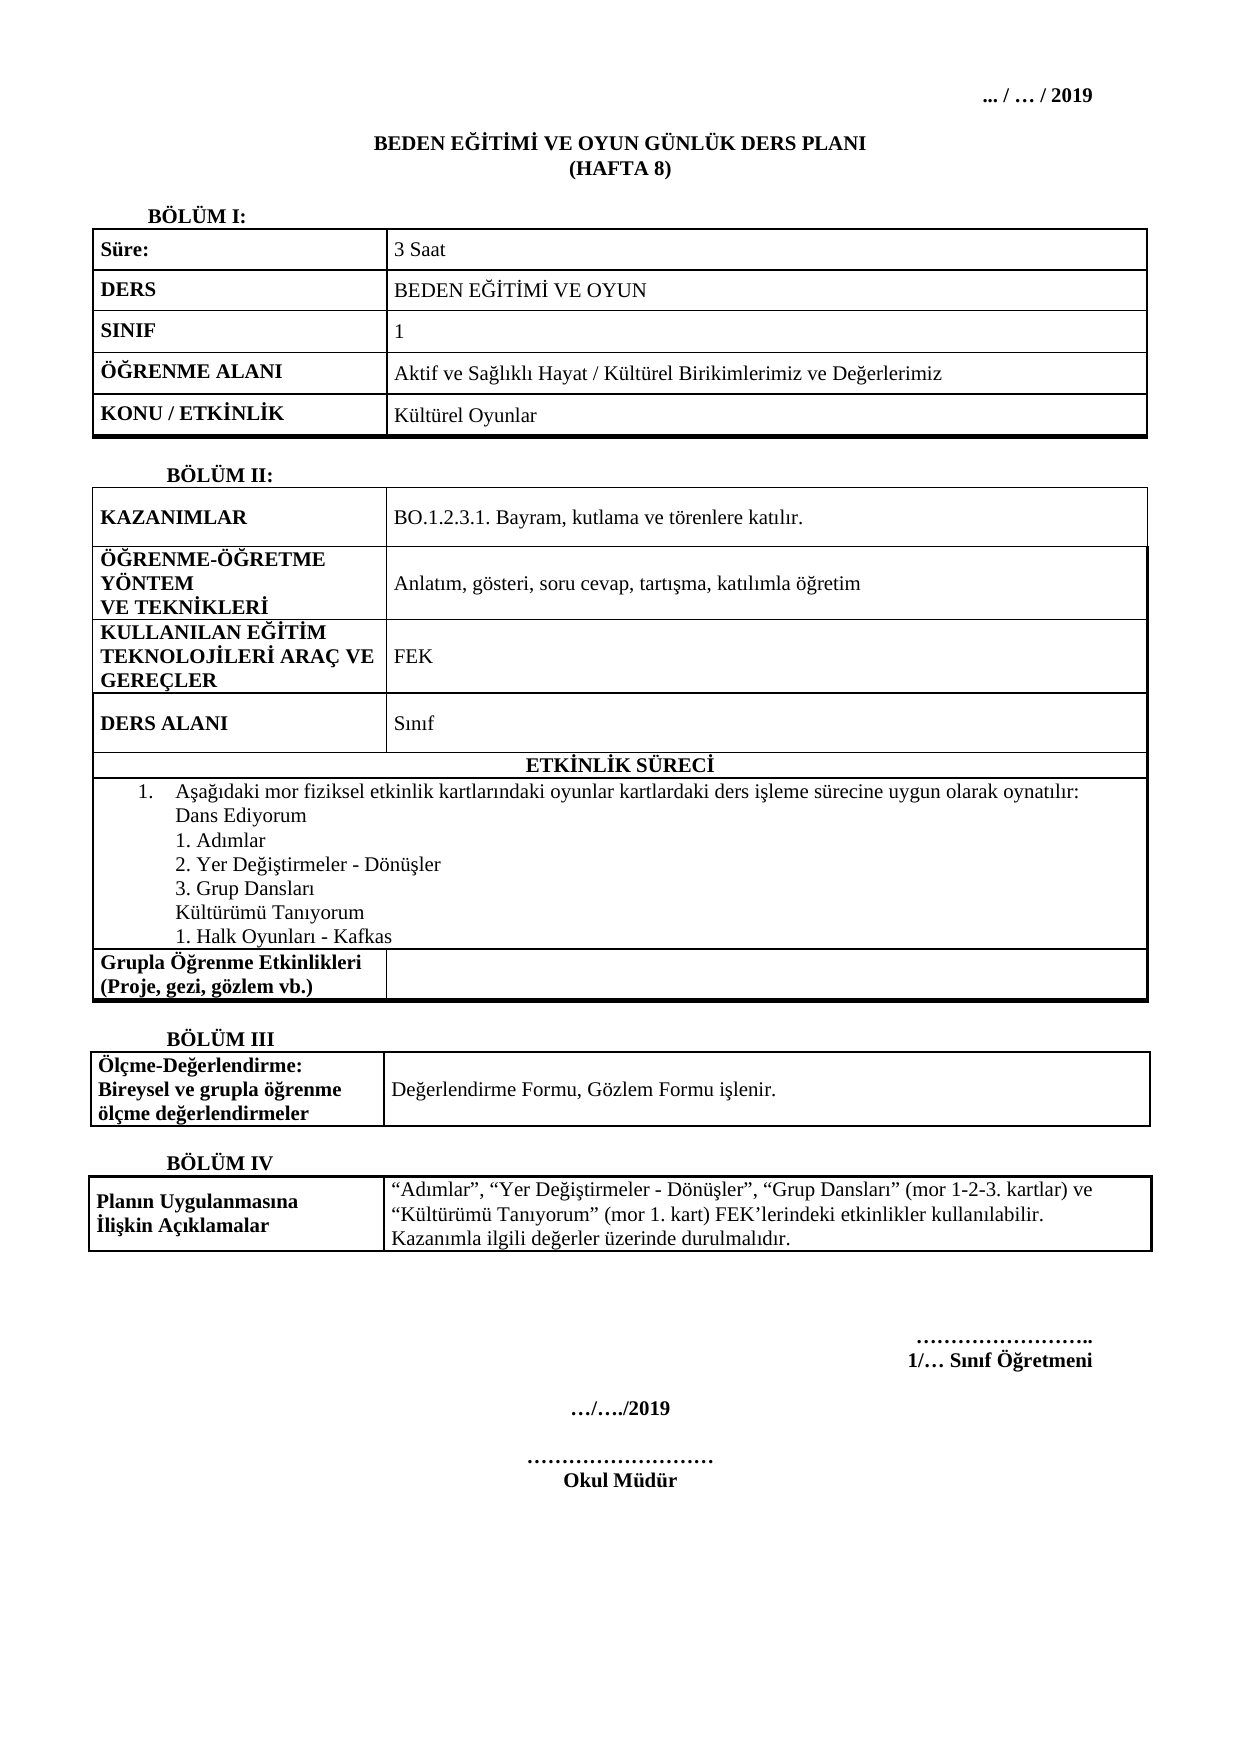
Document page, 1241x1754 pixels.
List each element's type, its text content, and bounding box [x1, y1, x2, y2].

subtitle BÖLÜM III [148, 1027, 1093, 1051]
table_header Ölçme-Değerlendirme: Bireysel ve grupla öğrenme ölçme değerlendirmeler [92, 1053, 383, 1125]
text Okul Müdür [148, 1468, 1093, 1492]
table_header BO.1.2.3.1. Bayram, kutlama ve törenlere katılır. [387, 488, 1147, 546]
text BÖLÜM I: [148, 203, 1093, 228]
table_cell ÖĞRENME-ÖĞRETME YÖNTEM VE TEKNİKLERİ [93, 547, 386, 619]
text BEDEN EĞİTİMİ VE OYUN GÜNLÜK DERS PLANI [148, 131, 1093, 155]
text (HAFTA 8) [148, 155, 1093, 179]
table_cell [387, 950, 1146, 998]
table_header Planın Uygulanmasına İlişkin Açıklamalar [90, 1178, 383, 1249]
text …………………….. [148, 1324, 1093, 1348]
text 1/… Sınıf Öğretmeni [148, 1348, 1093, 1372]
table_cell DERS [94, 271, 386, 310]
table_cell ÖĞRENME ALANI [94, 353, 386, 393]
table_cell Anlatım, gösteri, soru cevap, tartışma, katılımla öğretim [387, 547, 1146, 619]
table_cell Kültürel Oyunlar [388, 395, 1146, 434]
text ... / … / 2019 [148, 83, 1093, 107]
text ……………………… [148, 1444, 1093, 1468]
table_header Değerlendirme Formu, Gözlem Formu işlenir. [385, 1053, 1149, 1125]
table_header 3 Saat [388, 230, 1146, 269]
text BÖLÜM II: [148, 463, 1093, 487]
table_cell Sınıf [387, 694, 1146, 752]
table_cell Aşağıdaki mor fiziksel etkinlik kartlarındaki oyunlar kartlardaki ders işleme sürecine uygun olarak oynatılır: Dans Ediyorum 1. Adımlar 2. Yer Değiştirmeler - Dönüşler 3. Grup Dansları Kültürümü Tanıyorum 1. Halk Oyunları - Kafkas [94, 779, 1146, 948]
table_cell KONU / ETKİNLİK [94, 395, 386, 434]
table_cell SINIF [94, 311, 386, 352]
table_header KAZANIMLAR [93, 488, 386, 546]
table_header “Adımlar”, “Yer Değiştirmeler - Dönüşler”, “Grup Dansları” (mor 1-2-3. kartlar) ve “Kültürümü Tanıyorum” (mor 1. kart) FEK’lerindeki etkinlikler kullanılabilir. Kazanımla ilgili değerler üzerinde durulmalıdır. [385, 1178, 1150, 1249]
table_cell 1 [388, 311, 1146, 352]
table_cell Grupla Öğrenme Etkinlikleri (Proje, gezi, gözlem vb.) [94, 950, 386, 998]
table_cell KULLANILAN EĞİTİM TEKNOLOJİLERİ ARAÇ VE GEREÇLER [93, 620, 386, 692]
table_cell BEDEN EĞİTİMİ VE OYUN [388, 271, 1146, 310]
table_header Süre: [94, 230, 386, 269]
table_cell FEK [387, 620, 1146, 692]
text …/…./2019 [148, 1396, 1093, 1420]
subtitle BÖLÜM IV [148, 1151, 1093, 1175]
table_cell DERS ALANI [94, 694, 386, 752]
table_cell ETKİNLİK SÜRECİ [94, 753, 1146, 777]
table_cell Aktif ve Sağlıklı Hayat / Kültürel Birikimlerimiz ve Değerlerimiz [388, 353, 1146, 393]
